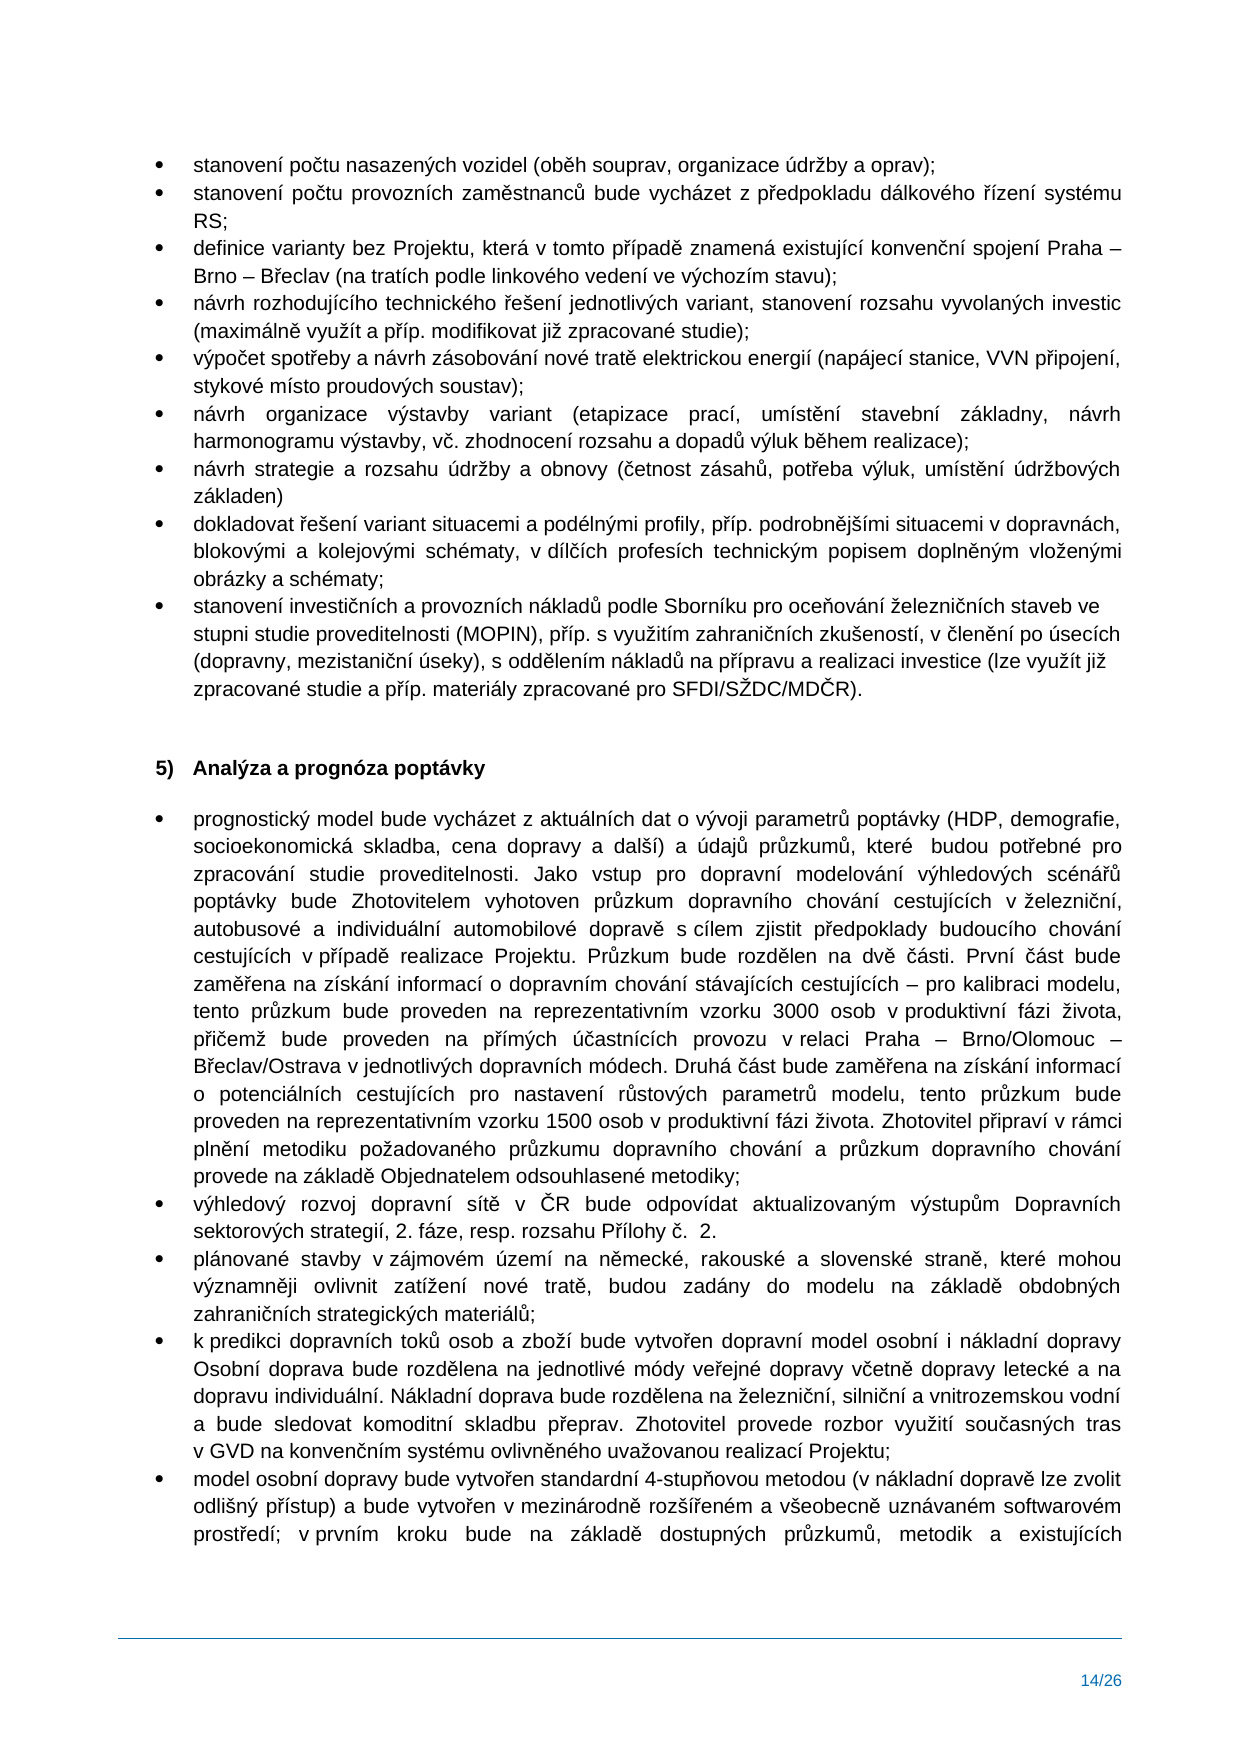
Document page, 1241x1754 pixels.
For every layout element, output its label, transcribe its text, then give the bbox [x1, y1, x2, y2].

list stanovení počtu provozních zaměstnanců bude vycházet z předpokladu dálkového řízení systému RS; [156, 181, 1122, 232]
list výpočet spotřeby a návrh zásobování nové tratě elektrickou energií (napájecí stanice, VVN připojení, stykové místo proudových soustav); [156, 346, 1122, 398]
list Analýza a prognóza poptávky [155, 755, 1122, 779]
list stanovení investičních a provozních nákladů podle Sborníku pro oceňování železničních staveb ve stupni studie proveditelnosti (MOPIN), příp. s využitím zahraničních zkušeností, v členění po úsecích (dopravny, mezistaniční úseky), s oddělením nákladů na přípravu a realizaci investice (lze využít již zpracované studie a příp. materiály zpracované pro SFDI/SŽDC/MDČR). [156, 594, 1122, 701]
list k predikci dopravních toků osob a zboží bude vytvořen dopravní model osobní i nákladní dopravy Osobní doprava bude rozdělena na jednotlivé módy veřejné dopravy včetně dopravy letecké a na dopravu individuální. Nákladní doprava bude rozdělena na železniční, silniční a vnitrozemskou vodní a bude sledovat komoditní skladbu přeprav. Zhotovitel provede rozbor využití současných tras v GVD na konvenčním systému ovlivněného uvažovanou realizací Projektu; [156, 1329, 1122, 1463]
list dokladovat řešení variant situacemi a podélnými profily, příp. podrobnějšími situacemi v dopravnách, blokovými a kolejovými schématy, v dílčích profesích technickým popisem doplněným vloženými obrázky a schématy; [156, 512, 1122, 591]
list návrh rozhodujícího technického řešení jednotlivých variant, stanovení rozsahu vyvolaných investic (maximálně využít a příp. modifikovat již zpracované studie); [156, 291, 1122, 343]
list stanovení počtu nasazených vozidel (oběh souprav, organizace údržby a oprav); [156, 153, 1122, 177]
list plánované stavby v zájmovém území na německé, rakouské a slovenské straně, které mohou významněji ovlivnit zatížení nové tratě, budou zadány do modelu na základě obdobných zahraničních strategických materiálů; [156, 1247, 1122, 1326]
list výhledový rozvoj dopravní sítě v ČR bude odpovídat aktualizovaným výstupům Dopravních sektorových strategií, 2. fáze, resp. rozsahu Přílohy č. 2. [156, 1191, 1122, 1243]
list návrh strategie a rozsahu údržby a obnovy (četnost zásahů, potřeba výluk, umístění údržbových základen) [156, 456, 1122, 508]
list návrh organizace výstavby variant (etapizace prací, umístění stavební základny, návrh harmonogramu výstavby, vč. zhodnocení rozsahu a dopadů výluk během realizace); [156, 401, 1122, 453]
list prognostický model bude vycházet z aktuálních dat o vývoji parametrů poptávky (HDP, demografie, socioekonomická skladba, cena dopravy a další) a údajů průzkumů, které budou potřebné pro zpracování studie proveditelnosti. Jako vstup pro dopravní modelování výhledových scénářů poptávky bude Zhotovitelem vyhotoven průzkum dopravního chování cestujících v železniční, autobusové a individuální automobilové dopravě s cílem zjistit předpoklady budoucího chování cestujících v případě realizace Projektu. Průzkum bude rozdělen na dvě části. První část bude zaměřena na získání informací o dopravním chování stávajících cestujících – pro kalibraci modelu, tento průzkum bude proveden na reprezentativním vzorku 3000 osob v produktivní fázi života, přičemž bude proveden na přímých účastnících provozu v relaci Praha – Brno/Olomouc – Břeclav/Ostrava v jednotlivých dopravních módech. Druhá část bude zaměřena na získání informací o potenciálních cestujících pro nastavení růstových parametrů modelu, tento průzkum bude proveden na reprezentativním vzorku 1500 osob v produktivní fázi života. Zhotovitel připraví v rámci plnění metodiku požadovaného průzkumu dopravního chování a průzkum dopravního chování provede na základě Objednatelem odsouhlasené metodiky; [156, 806, 1122, 1188]
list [156, 1467, 1122, 1546]
list definice varianty bez Projektu, která v tomto případě znamená existující konvenční spojení Praha – Brno – Břeclav (na tratích podle linkového vedení ve výchozím stavu); [156, 236, 1122, 288]
